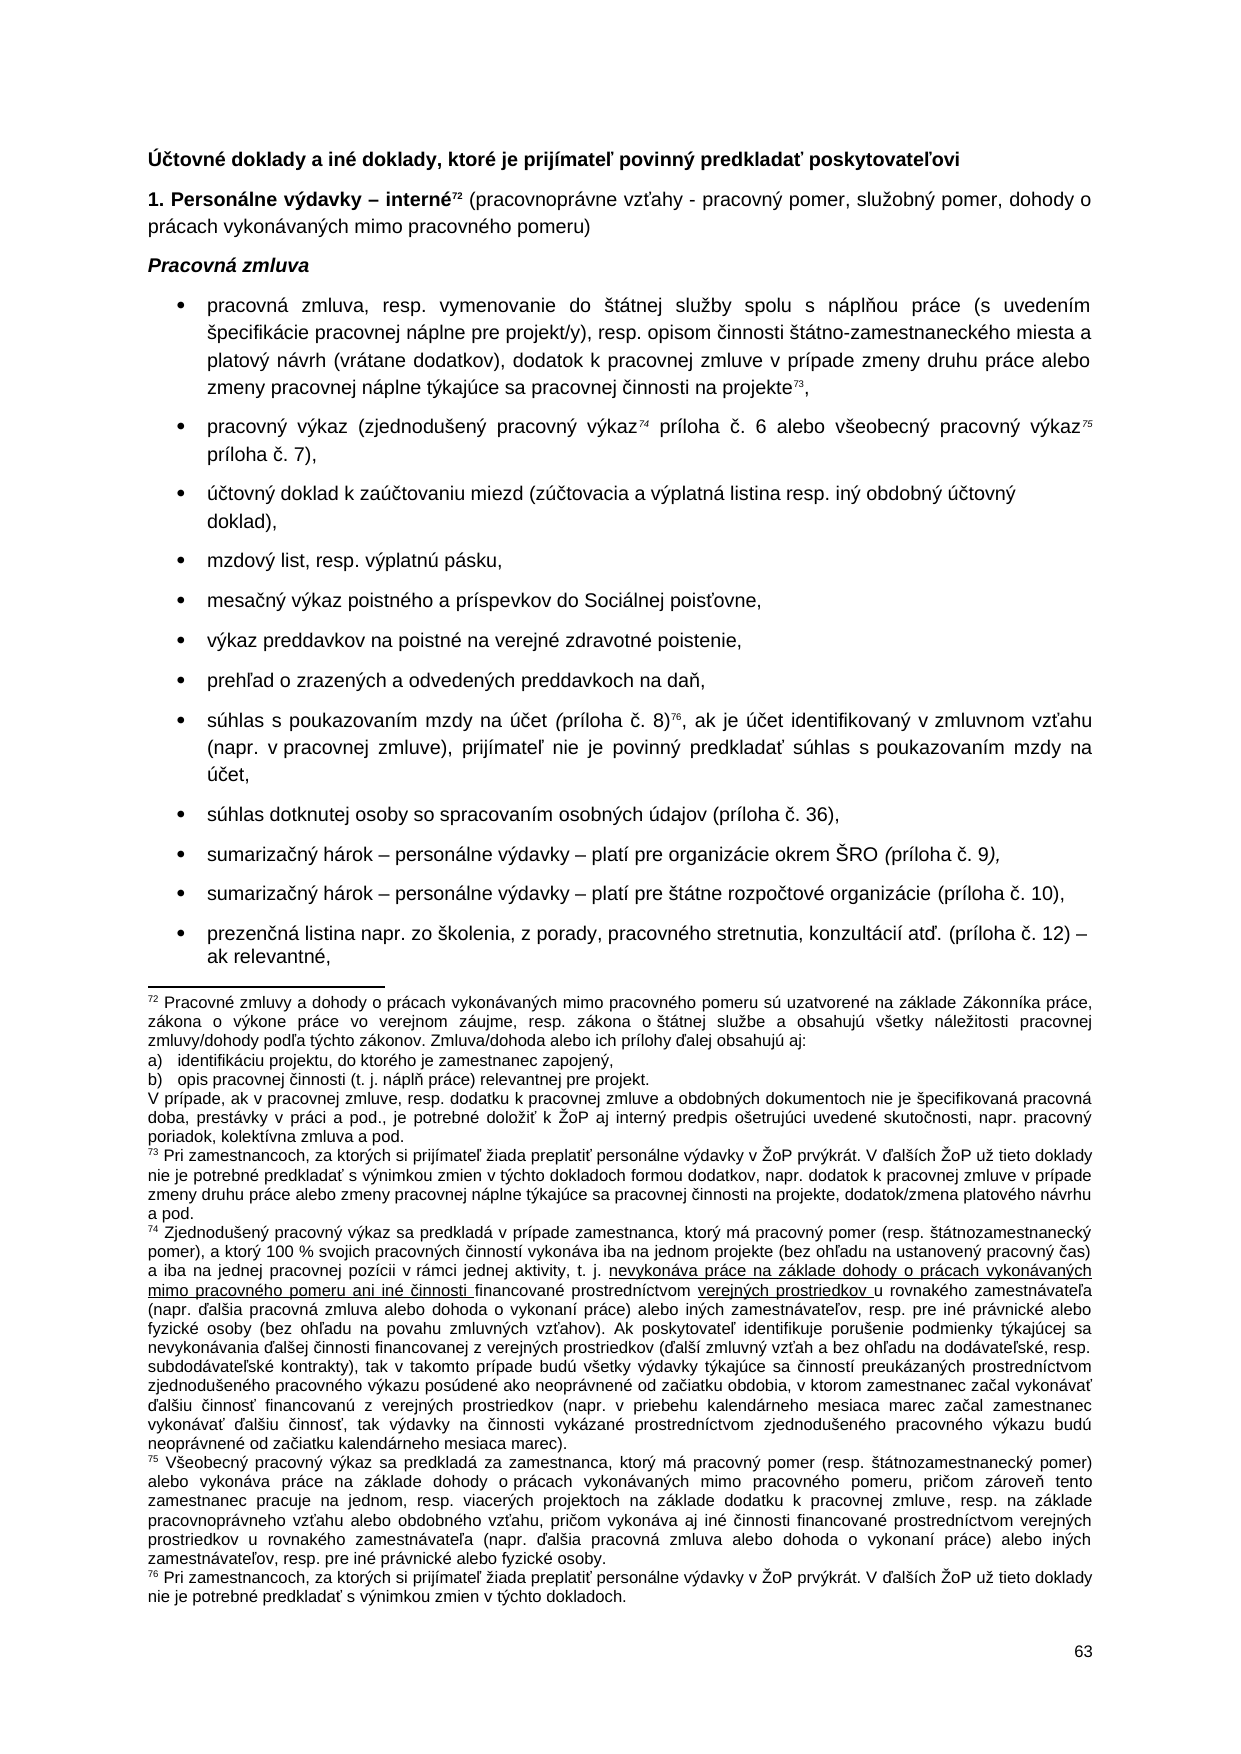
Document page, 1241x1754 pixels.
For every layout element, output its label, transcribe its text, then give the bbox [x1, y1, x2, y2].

text Účtovné doklady a iné doklady, ktoré je prijímateľ povinný predkladať poskytovateľovi [148, 148, 1092, 170]
text výkaz preddavkov na poistné na verejné zdravotné poistenie, [177, 629, 1092, 652]
text pracovná zmluva, resp. vymenovanie do štátnej služby spolu s náplňou práce (s uvedením špecifikácie pracovnej náplne pre projekt/y), resp. opisom činnosti štátno-zamestnaneckého miesta a platový návrh (vrátane dodatkov), dodatok k pracovnej zmluve v prípade zmeny druhu práce alebo zmeny pracovnej náplne týkajúce sa pracovnej činnosti na projekte, [177, 294, 1092, 398]
text mesačný výkaz poistného a príspevkov do Sociálnej poisťovne, [177, 589, 1092, 612]
text sumarizačný hárok – personálne výdavky – platí pre štátne rozpočtové organizácie (príloha č. 10), [177, 882, 1092, 905]
text súhlas s poukazovaním mzdy na účet (príloha č. 8), ak je účet identifikovaný v zmluvnom vzťahu (napr. v pracovnej zmluve), prijímateľ nie je povinný predkladať súhlas s poukazovaním mzdy na účet, [177, 708, 1092, 786]
text prezenčná listina napr. zo školenia, z porady, pracovného stretnutia, konzultácií atď. (príloha č. 12) – ak relevantné, [177, 922, 1092, 967]
text pracovný výkaz (zjednodušený pracovný výkaz príloha č. 6 alebo všeobecný pracovný výkaz príloha č. 7), [177, 415, 1092, 465]
text Pracovná zmluva [148, 254, 1092, 277]
text mzdový list, resp. výplatnú pásku, [177, 549, 1092, 572]
text súhlas dotknutej osoby so spracovaním osobných údajov (príloha č. 36), [177, 803, 1092, 825]
text sumarizačný hárok – personálne výdavky – platí pre organizácie okrem ŠRO (príloha č. 9), [177, 842, 1092, 865]
text účtovný doklad k zaúčtovaniu miezd (zúčtovacia a výplatná listina resp. iný obdobný účtovný doklad), [177, 482, 1092, 532]
text 1. Personálne výdavky – interné (pracovnoprávne vzťahy - pracovný pomer, služobný pomer, dohody o prácach vykonávaných mimo pracovného pomeru) [148, 187, 1092, 237]
text prehľad o zrazených a odvedených preddavkoch na daň, [177, 669, 1092, 691]
